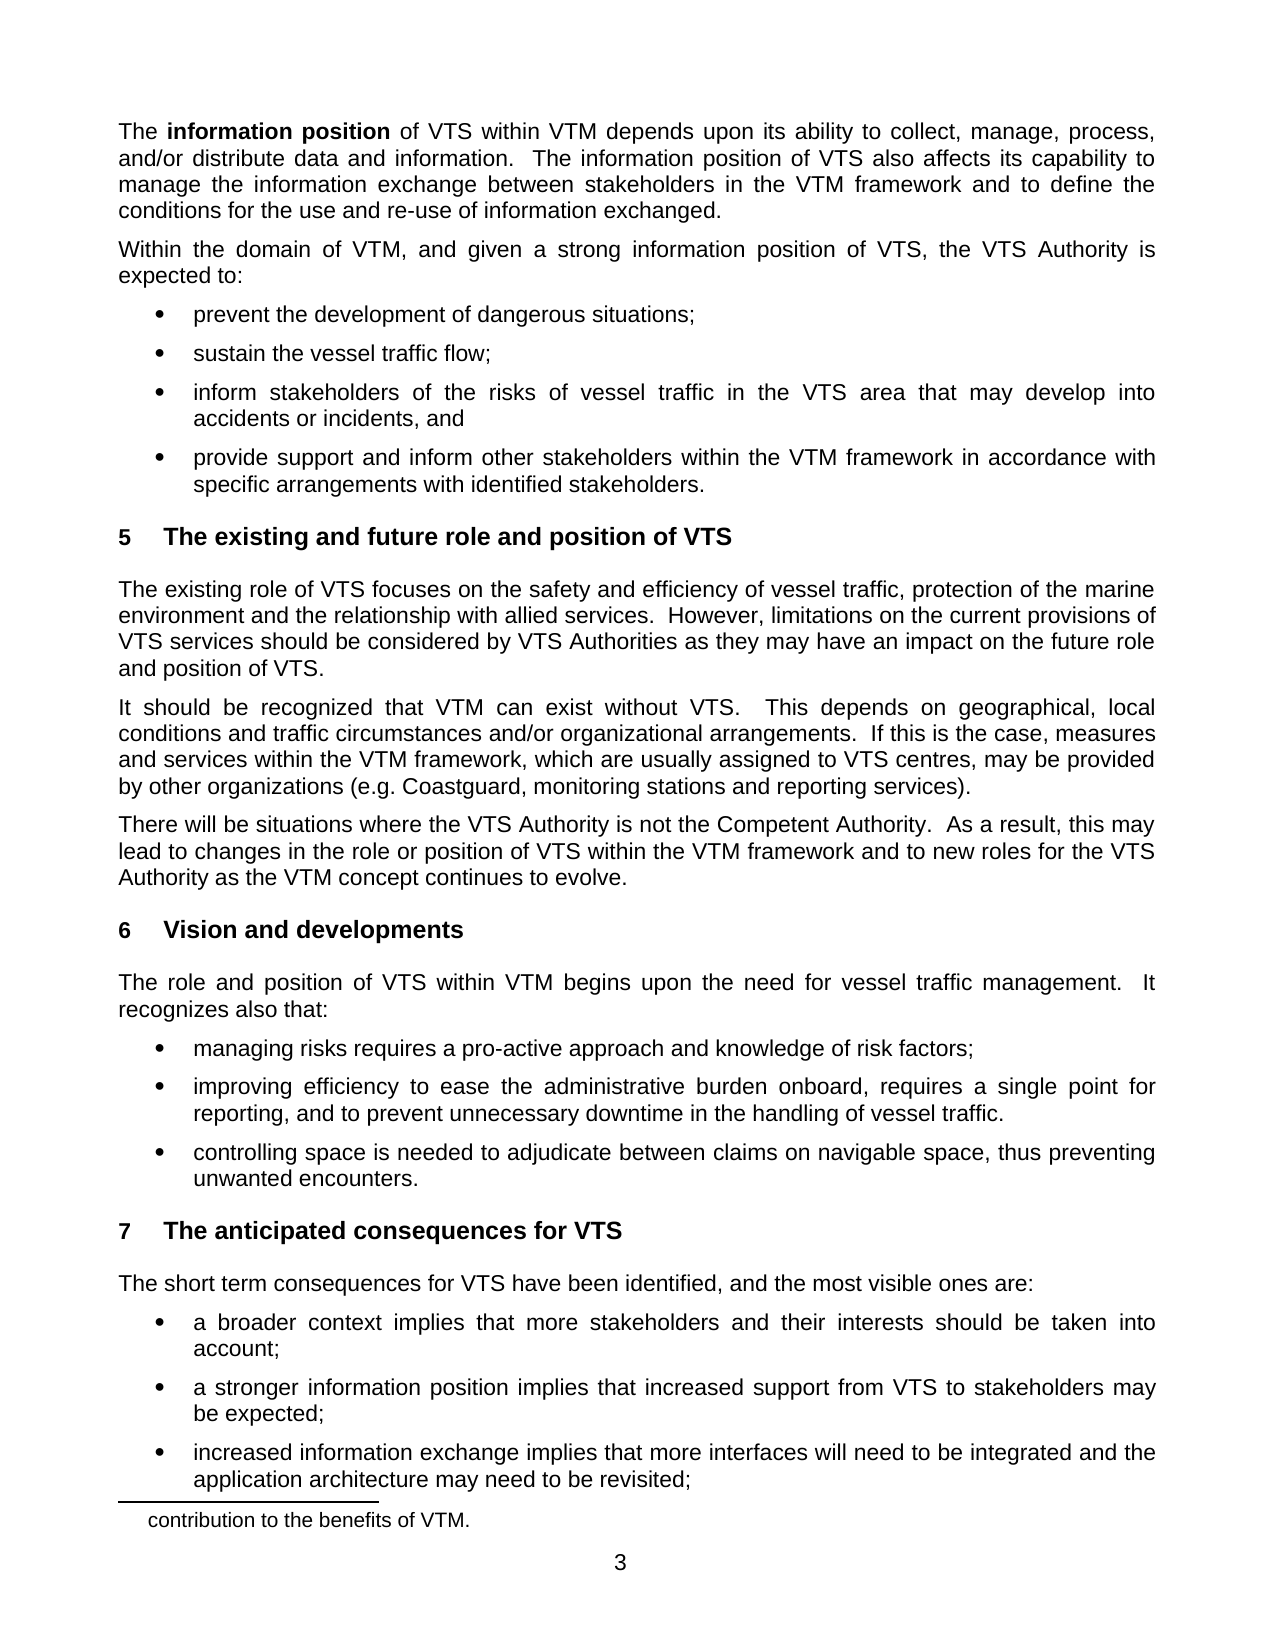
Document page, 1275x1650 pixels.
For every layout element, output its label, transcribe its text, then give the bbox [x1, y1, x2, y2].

text a stronger information position implies that increased support from VTS to stakeholders may be expected; [156, 1374, 1157, 1427]
text improving efficiency to ease the administrative burden onboard, requires a single point for reporting, and to prevent unnecessary downtime in the handling of vessel traffic. [156, 1073, 1157, 1126]
text provide support and inform other stakeholders within the VTM framework in accordance with specific arrangements with identified stakeholders. [156, 444, 1157, 497]
text managing risks requires a pro-active approach and knowledge of risk factors; [156, 1034, 1157, 1061]
text increased information exchange implies that more interfaces will need to be integrated and the application architecture may need to be revisited; [156, 1439, 1157, 1492]
text The short term consequences for VTS have been identified, and the most visible ones are: [118, 1270, 1157, 1296]
text The existing role of VTS focuses on the safety and efficiency of vessel traffic, protection of the marine environment and the relationship with allied services. However, limitations on the current provisions of VTS services should be considered by VTS Authorities as they may have an impact on the future role and position of VTS. [118, 576, 1157, 681]
text inform stakeholders of the risks of vessel traffic in the VTS area that may develop into accidents or incidents, and [156, 379, 1157, 432]
text sustain the vessel traffic flow; [156, 340, 1157, 366]
text a broader context implies that more stakeholders and their interests should be taken into account; [156, 1309, 1157, 1362]
text prevent the development of dangerous situations; [156, 301, 1157, 328]
text Within the domain of VTM, and given a strong information position of VTS, the VTS Authority is expected to: [118, 236, 1157, 289]
text It should be recognized that VTM can exist without VTS. This depends on geographical, local conditions and traffic circumstances and/or organizational arrangements. If this is the case, measures and services within the VTM framework, which are usually assigned to VTS centres, may be provided by other organizations (e.g. Coastguard, monitoring stations and reporting services). [118, 693, 1157, 799]
text controlling space is needed to adjudicate between claims on navigable space, thus preventing unwanted encounters. [156, 1138, 1157, 1191]
text There will be situations where the VTS Authority is not the Competent Authority. As a result, this may lead to changes in the role or position of VTS within the VTM framework and to new roles for the VTS Authority as the VTM concept continues to evolve. [118, 811, 1157, 891]
subtitle The existing and future role and position of VTS [118, 522, 1157, 551]
subtitle Vision and developments [118, 916, 1157, 944]
text The role and position of VTS within VTM begins upon the need for vessel traffic management. It recognizes also that: [118, 969, 1157, 1022]
subtitle The anticipated consequences for VTS [118, 1216, 1157, 1245]
text The information position of VTS within VTM depends upon its ability to collect, manage, process, and/or distribute data and information. The information position of VTS also affects its capability to manage the information exchange between stakeholders in the VTM framework and to define the conditions for the use and re-use of information exchanged. [118, 118, 1157, 223]
